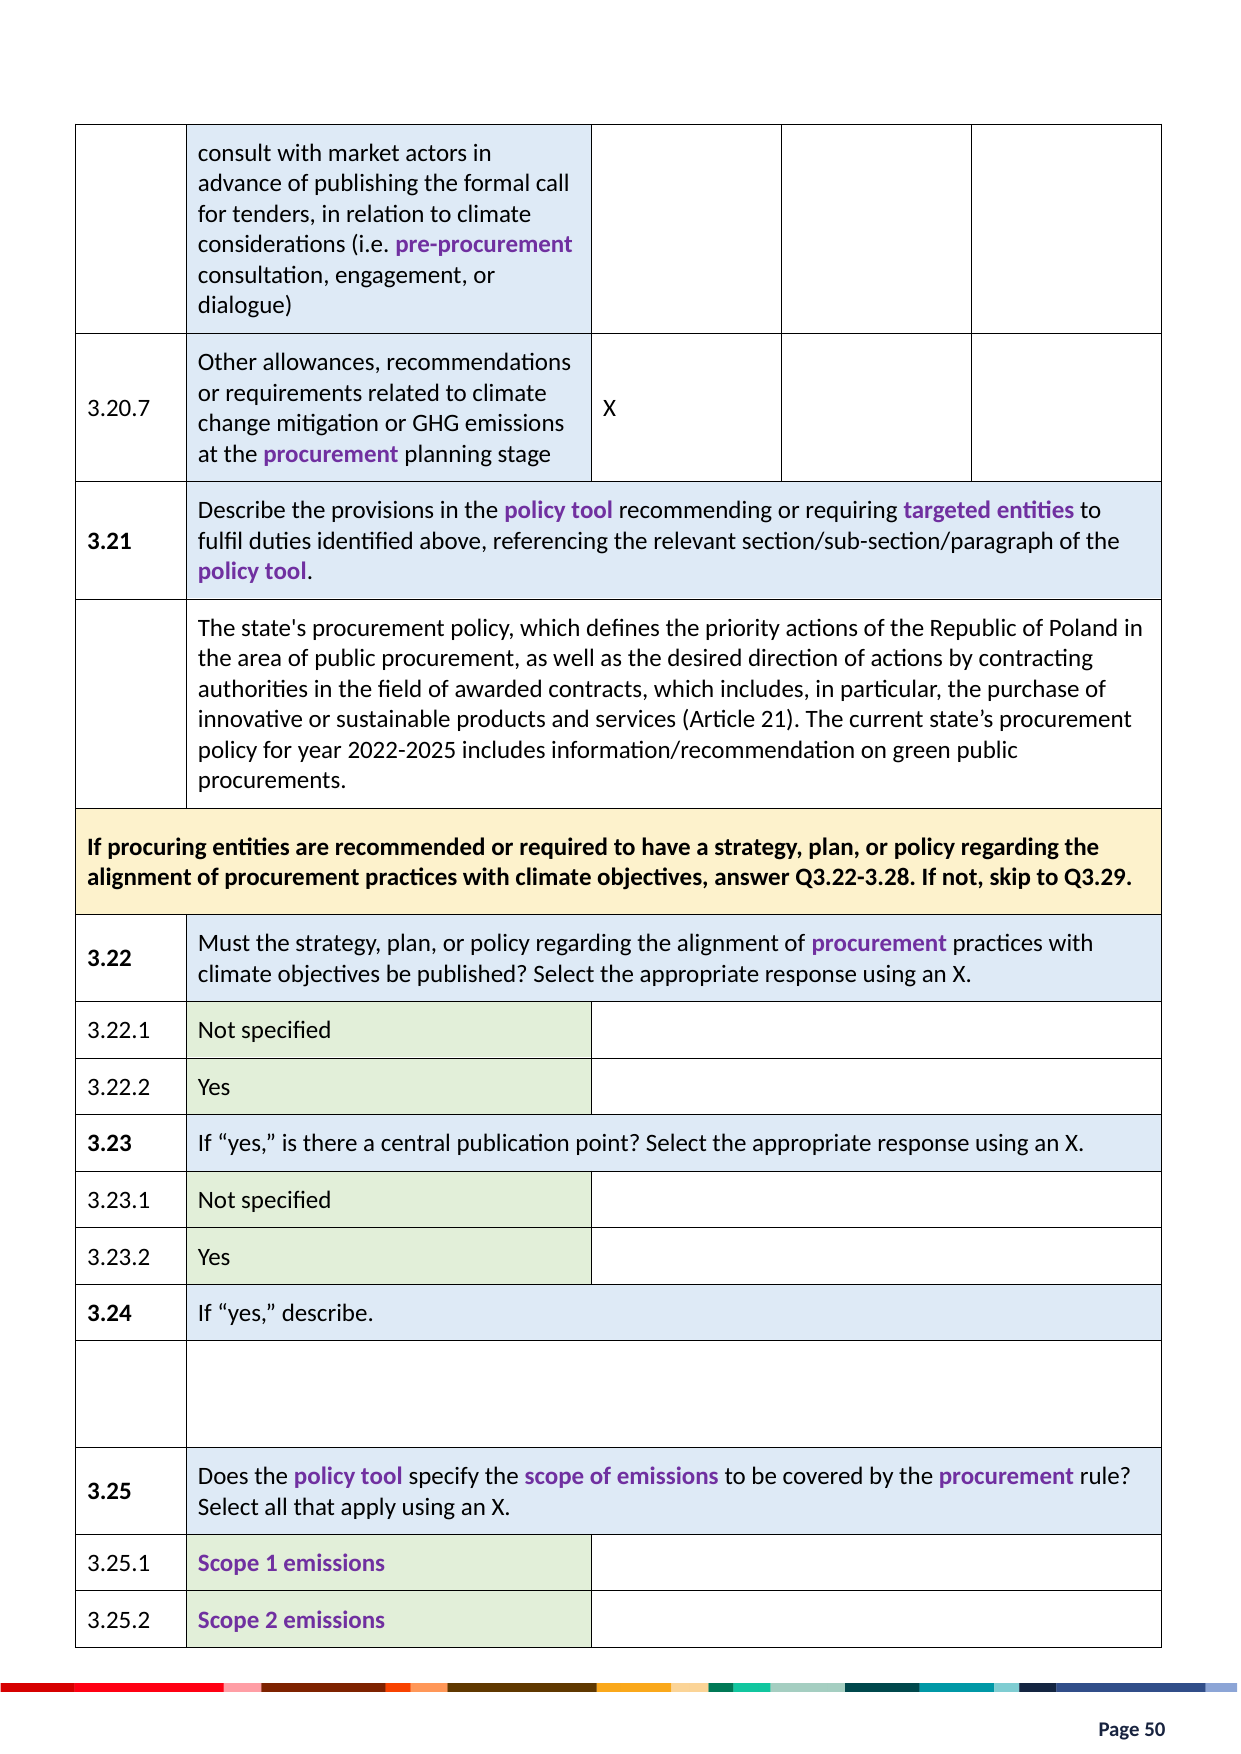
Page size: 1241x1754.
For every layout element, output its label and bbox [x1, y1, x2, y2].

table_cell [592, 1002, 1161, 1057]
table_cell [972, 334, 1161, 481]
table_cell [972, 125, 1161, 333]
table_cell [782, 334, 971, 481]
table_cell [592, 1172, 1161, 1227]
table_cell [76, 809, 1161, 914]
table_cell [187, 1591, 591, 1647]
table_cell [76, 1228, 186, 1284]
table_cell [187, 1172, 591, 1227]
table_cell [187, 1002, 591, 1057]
picture [0, 1683, 1236, 1692]
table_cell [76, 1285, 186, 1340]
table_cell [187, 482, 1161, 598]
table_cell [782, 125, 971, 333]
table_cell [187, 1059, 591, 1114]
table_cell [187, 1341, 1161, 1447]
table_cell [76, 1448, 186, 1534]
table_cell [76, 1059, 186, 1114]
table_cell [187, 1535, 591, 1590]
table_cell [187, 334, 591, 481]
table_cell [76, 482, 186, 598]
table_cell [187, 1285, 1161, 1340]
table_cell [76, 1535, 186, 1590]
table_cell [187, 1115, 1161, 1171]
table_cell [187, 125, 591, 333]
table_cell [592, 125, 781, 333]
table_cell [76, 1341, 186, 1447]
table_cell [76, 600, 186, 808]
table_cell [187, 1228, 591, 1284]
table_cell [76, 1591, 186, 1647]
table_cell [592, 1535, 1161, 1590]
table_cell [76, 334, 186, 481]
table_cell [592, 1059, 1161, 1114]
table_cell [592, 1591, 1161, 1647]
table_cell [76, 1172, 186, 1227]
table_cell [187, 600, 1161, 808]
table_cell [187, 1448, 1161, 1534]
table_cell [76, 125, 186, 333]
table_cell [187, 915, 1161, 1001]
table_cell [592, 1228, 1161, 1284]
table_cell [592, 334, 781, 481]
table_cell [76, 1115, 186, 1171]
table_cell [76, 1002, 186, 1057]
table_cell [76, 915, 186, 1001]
